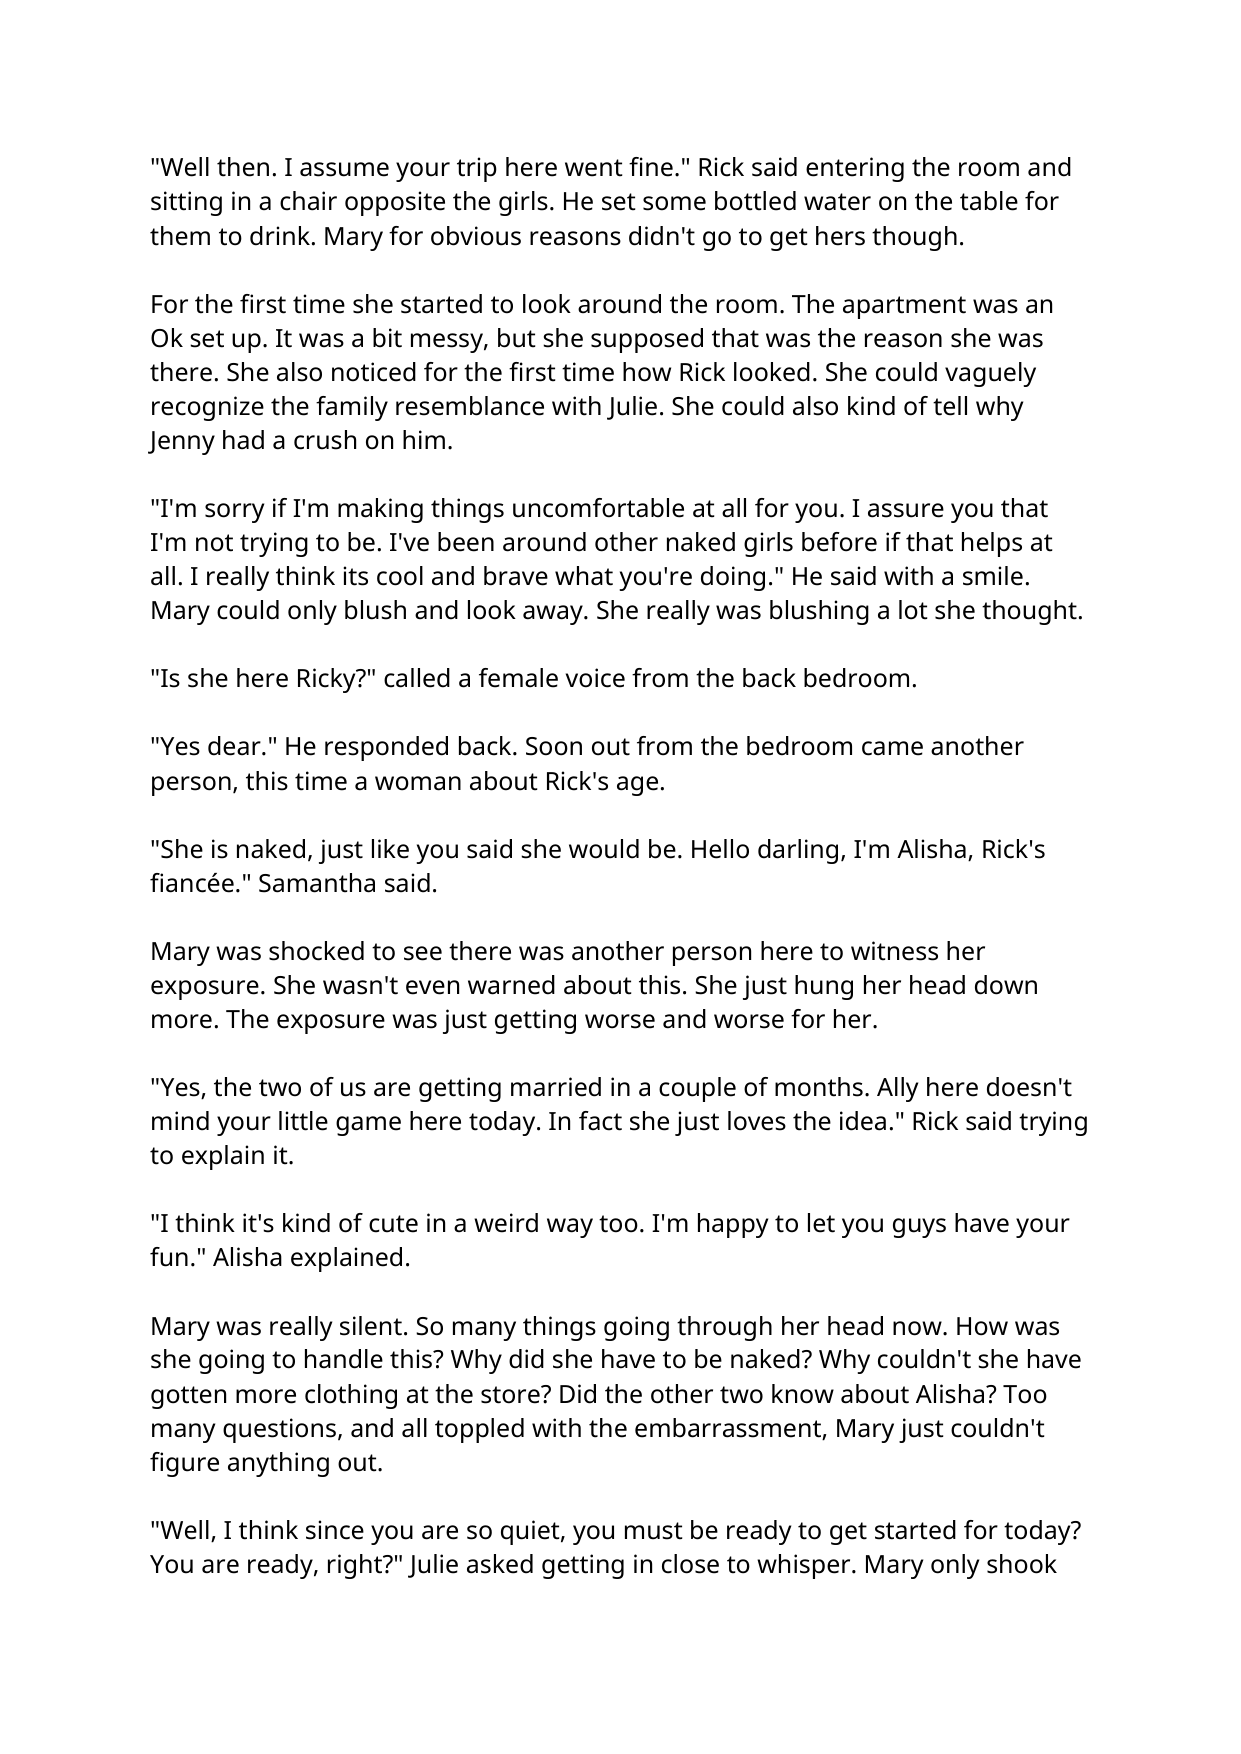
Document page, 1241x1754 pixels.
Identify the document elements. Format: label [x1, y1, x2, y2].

text [150, 150, 1090, 1581]
